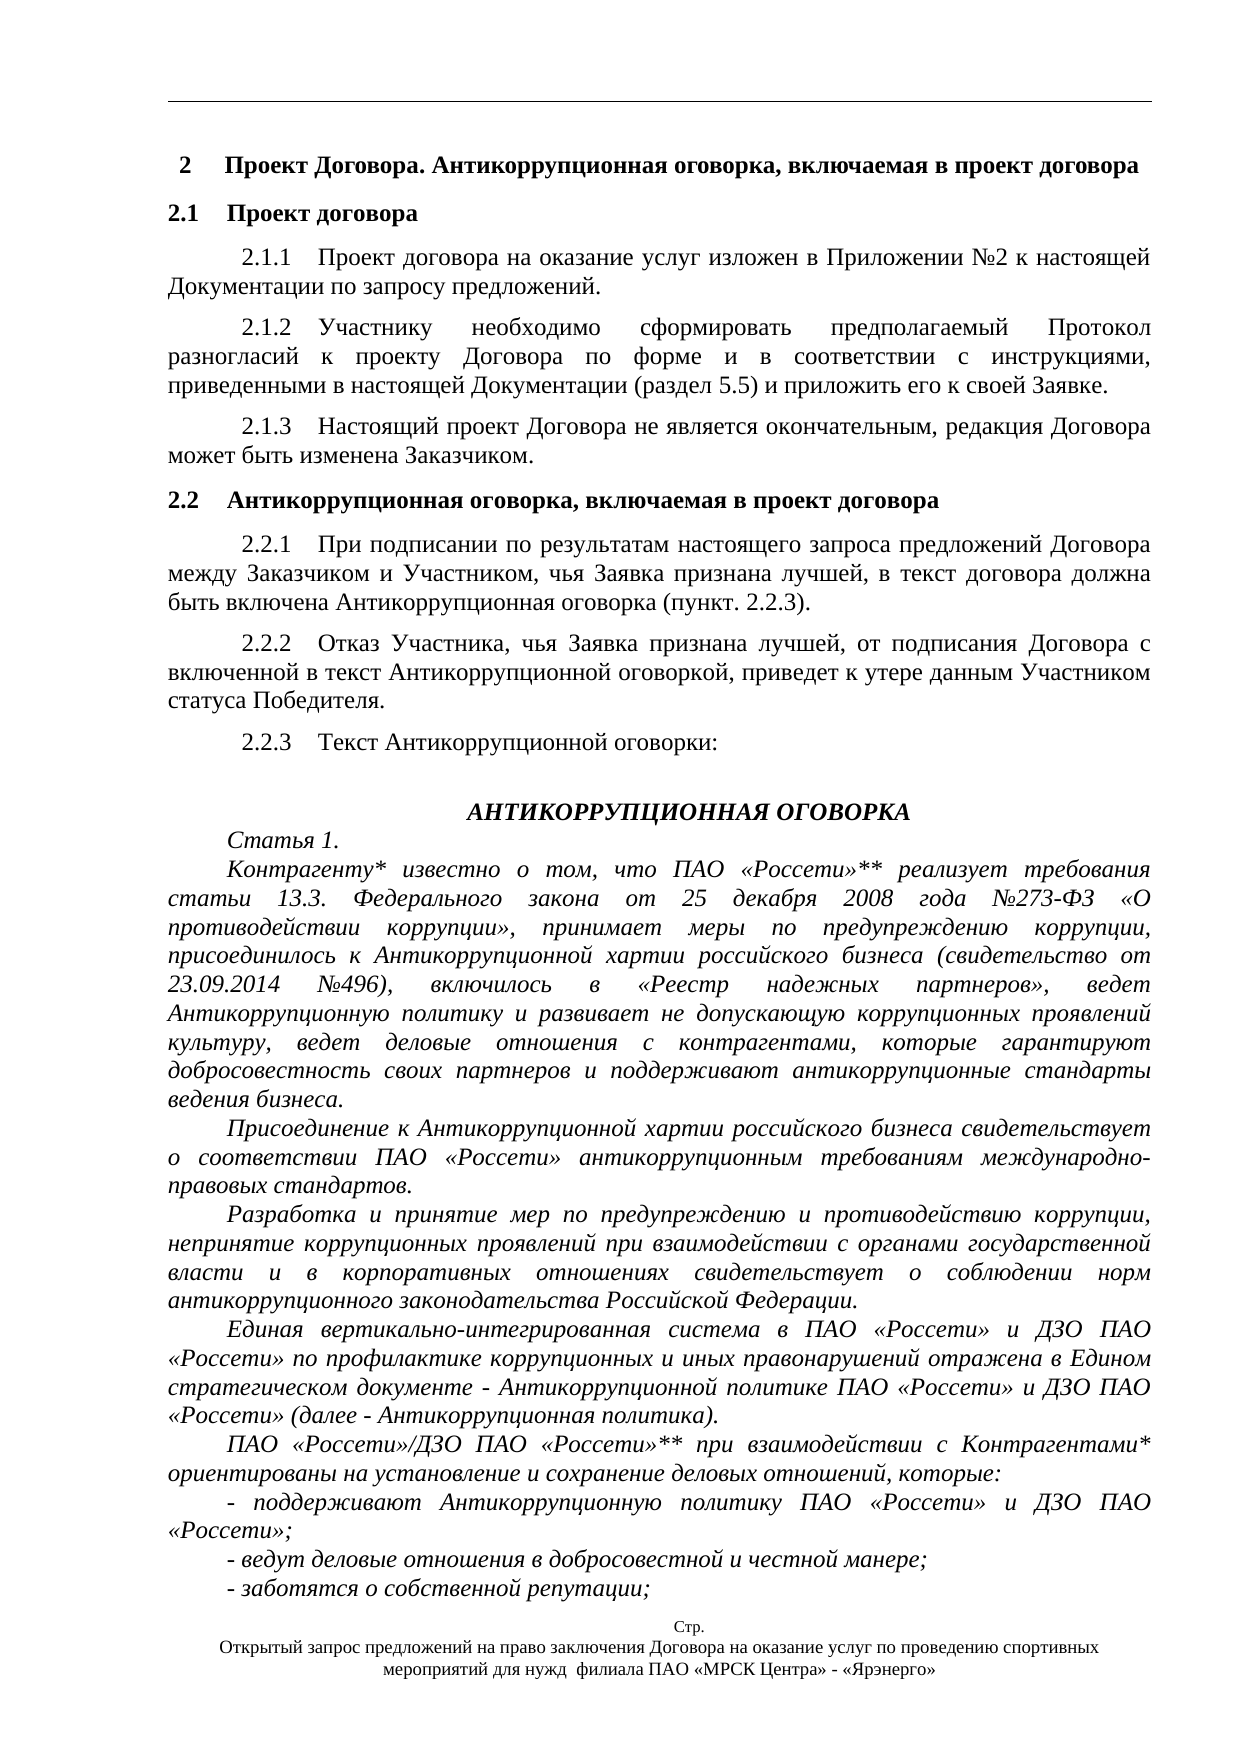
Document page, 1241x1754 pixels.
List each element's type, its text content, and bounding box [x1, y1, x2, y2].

text Единая вертикально-интегрированная система в ПАО «Россети» и ДЗО ПАО «Россети» по профилактике коррупционных и иных правонарушений отражена в Едином стратегическом документе - Антикоррупционной политике ПАО «Россети» и ДЗО ПАО «Россети» (далее - Антикоррупционная политика). [168, 1314, 1152, 1429]
subtitle Текст Антикоррупционной оговорки: [168, 727, 1152, 756]
text - поддерживают Антикоррупционную политику ПАО «Россети» и ДЗО ПАО «Россети»; [168, 1487, 1152, 1544]
subtitle Отказ Участника, чья Заявка признана лучшей, от подписания Договора с включенной в текст Антикоррупционной оговоркой, приведет к утере данным Участником статуса Победителя. [168, 628, 1152, 714]
text ПАО «Россети»/ДЗО ПАО «Россети»** при взаимодействии с Контрагентами* ориентированы на установление и сохранение деловых отношений, которые: [168, 1429, 1152, 1487]
text АНТИКОРРУПЦИОННАЯ ОГОВОРКА [168, 797, 1152, 826]
text Разработка и принятие мер по предупреждению и противодействию коррупции, непринятие коррупционных проявлений при взаимодействии с органами государственной власти и в корпоративных отношениях свидетельствует о соблюдении норм антикоррупционного законодательства Российской Федерации. [168, 1199, 1152, 1314]
subtitle Проект договора [168, 198, 1152, 227]
text - заботятся о собственной репутации; [168, 1573, 1152, 1602]
subtitle Проект Договора. Антикоррупционная оговорка, включаемая в проект договора [166, 150, 1152, 179]
subtitle Проект договора на оказание услуг изложен в Приложении №2 к настоящей Документации по запросу предложений. [168, 242, 1152, 300]
subtitle Настоящий проект Договора не является окончательным, редакция Договора может быть изменена Заказчиком. [168, 411, 1152, 468]
text Присоединение к Антикоррупционной хартии российского бизнеса свидетельствует о соответствии ПАО «Россети» антикоррупционным требованиям международно-правовых стандартов. [168, 1113, 1152, 1199]
subtitle При подписании по результатам настоящего запроса предложений Договора между Заказчиком и Участником, чья Заявка признана лучшей, в текст договора должна быть включена Антикоррупционная оговорка (пункт. 2.2.3). [168, 529, 1152, 616]
text - ведут деловые отношения в добросовестной и честной манере; [168, 1544, 1152, 1573]
subtitle Антикоррупционная оговорка, включаемая в проект договора [168, 485, 1152, 514]
text Контрагенту* известно о том, что ПАО «Россети»** реализует требования статьи 13.3. Федерального закона от 25 декабря 2008 года №273-ФЗ «О противодействии коррупции», принимает меры по предупреждению коррупции, присоединилось к Антикоррупционной хартии российского бизнеса (свидетельство от 23.09.2014 №496), включилось в «Реестр надежных партнеров», ведет Антикоррупционную политику и развивает не допускающую коррупционных проявлений культуру, ведет деловые отношения с контрагентами, которые гарантируют добросовестность своих партнеров и поддерживают антикоррупционные стандарты ведения бизнеса. [168, 854, 1152, 1113]
subtitle Участнику необходимо сформировать предполагаемый Протокол разногласий к проекту Договора по форме и в соответствии с инструкциями, приведенными в настоящей Документации (раздел 5.5) и приложить его к своей Заявке. [168, 312, 1152, 398]
text Статья 1. [168, 826, 1152, 854]
